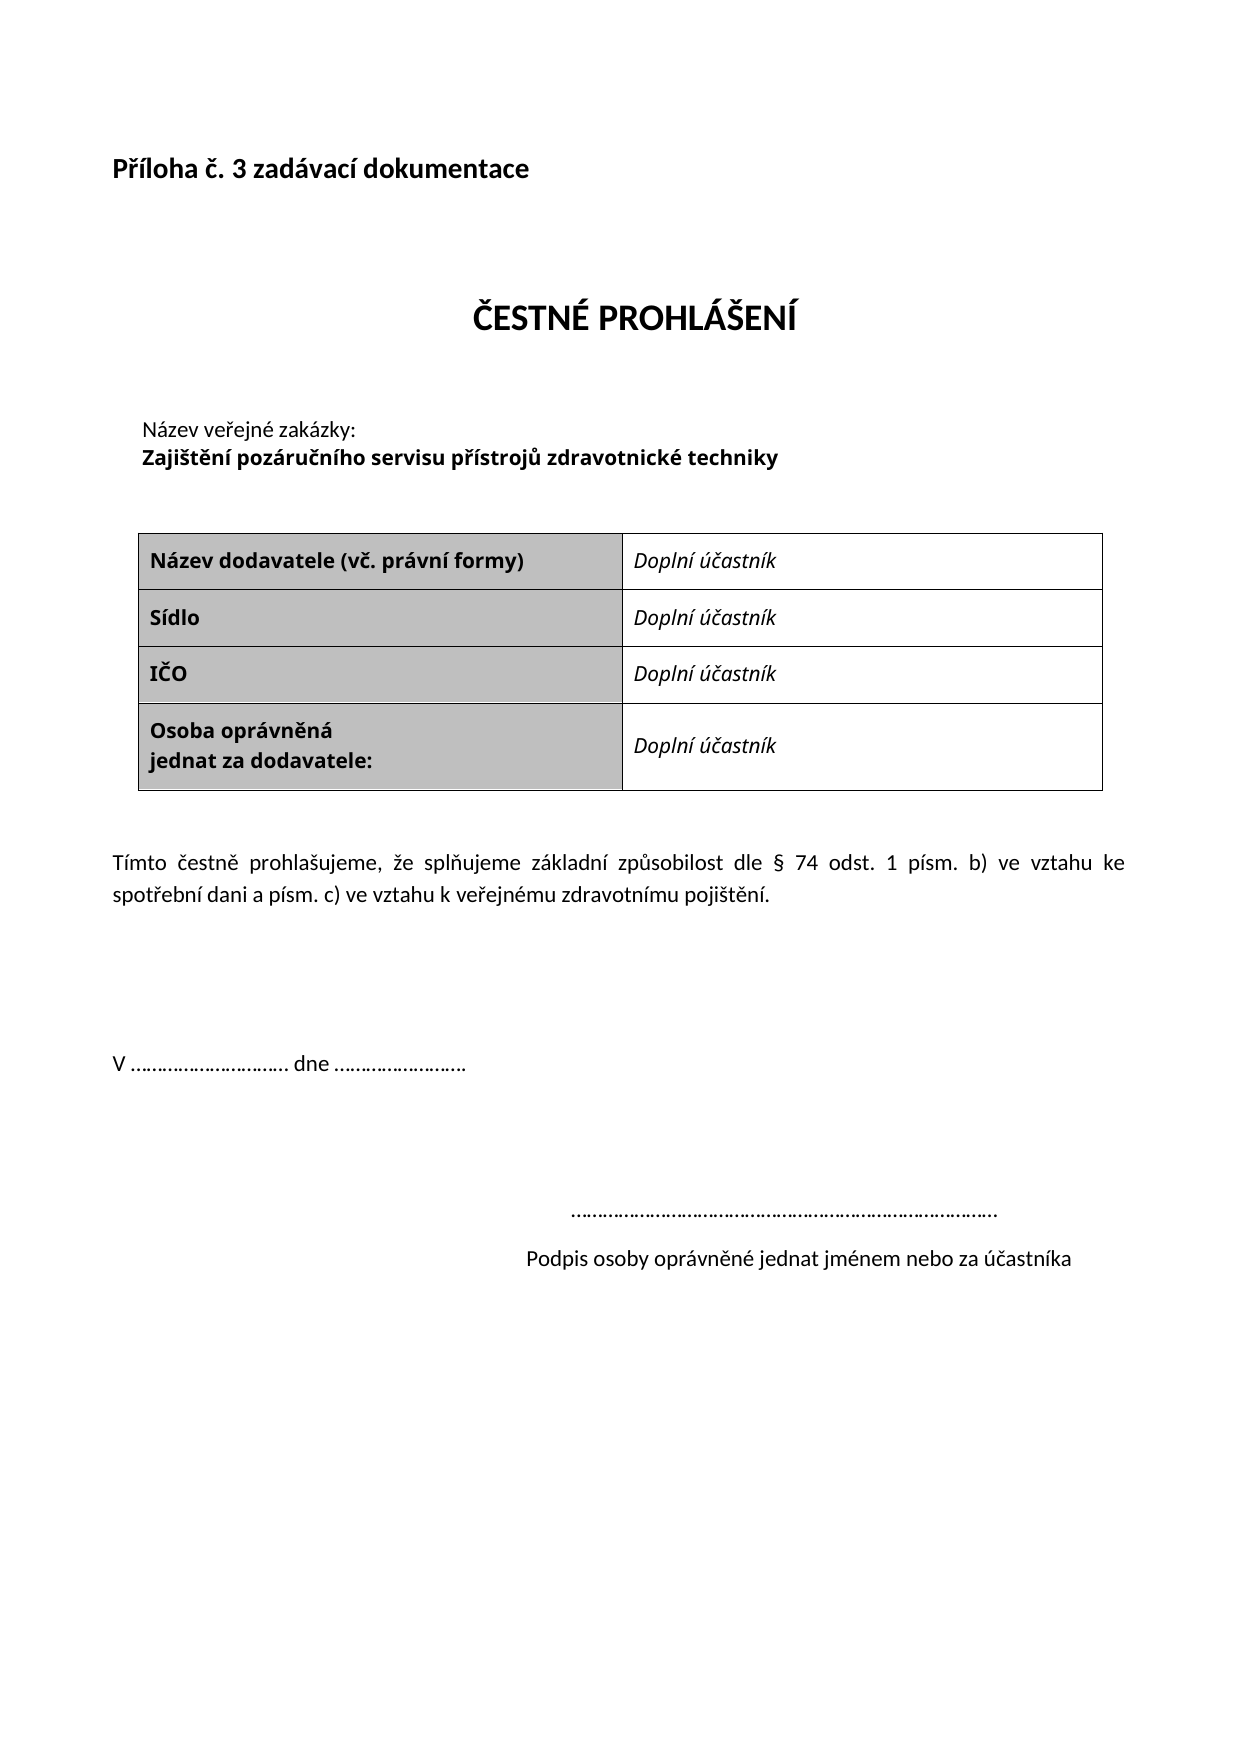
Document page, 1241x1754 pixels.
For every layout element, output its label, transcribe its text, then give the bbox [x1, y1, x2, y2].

text ……………………………………………………………………… [112, 1195, 1128, 1223]
table_cell Osoba oprávněná jednat za dodavatele: [139, 704, 622, 789]
table_header Název dodavatele (vč. právní formy) [139, 534, 622, 589]
text V ………………………… dne ……………………. [112, 1049, 1128, 1077]
text Příloha č. 3 zadávací dokumentace [112, 150, 1128, 186]
table_cell IČO [139, 647, 622, 702]
text Tímto čestně prohlašujeme, že splňujeme základní způsobilost dle § 74 odst. 1 písm. b) ve vztahu ke spotřební dani a písm. c) ve vztahu k veřejnému zdravotnímu pojištění. [112, 848, 1128, 908]
text Název veřejné zakázky: [112, 415, 1128, 443]
text ČESTNÉ PROHLÁŠENÍ [142, 294, 1128, 339]
table_cell Doplní účastník [623, 647, 1102, 702]
table_cell Doplní účastník [623, 590, 1102, 646]
text Zajištění pozáručního servisu přístrojů zdravotnické techniky [142, 443, 1128, 471]
text Podpis osoby oprávněné jednat jménem nebo za účastníka [112, 1244, 1128, 1272]
table_cell Sídlo [139, 590, 622, 646]
table_header Doplní účastník [623, 534, 1102, 589]
table_cell Doplní účastník [623, 704, 1102, 789]
